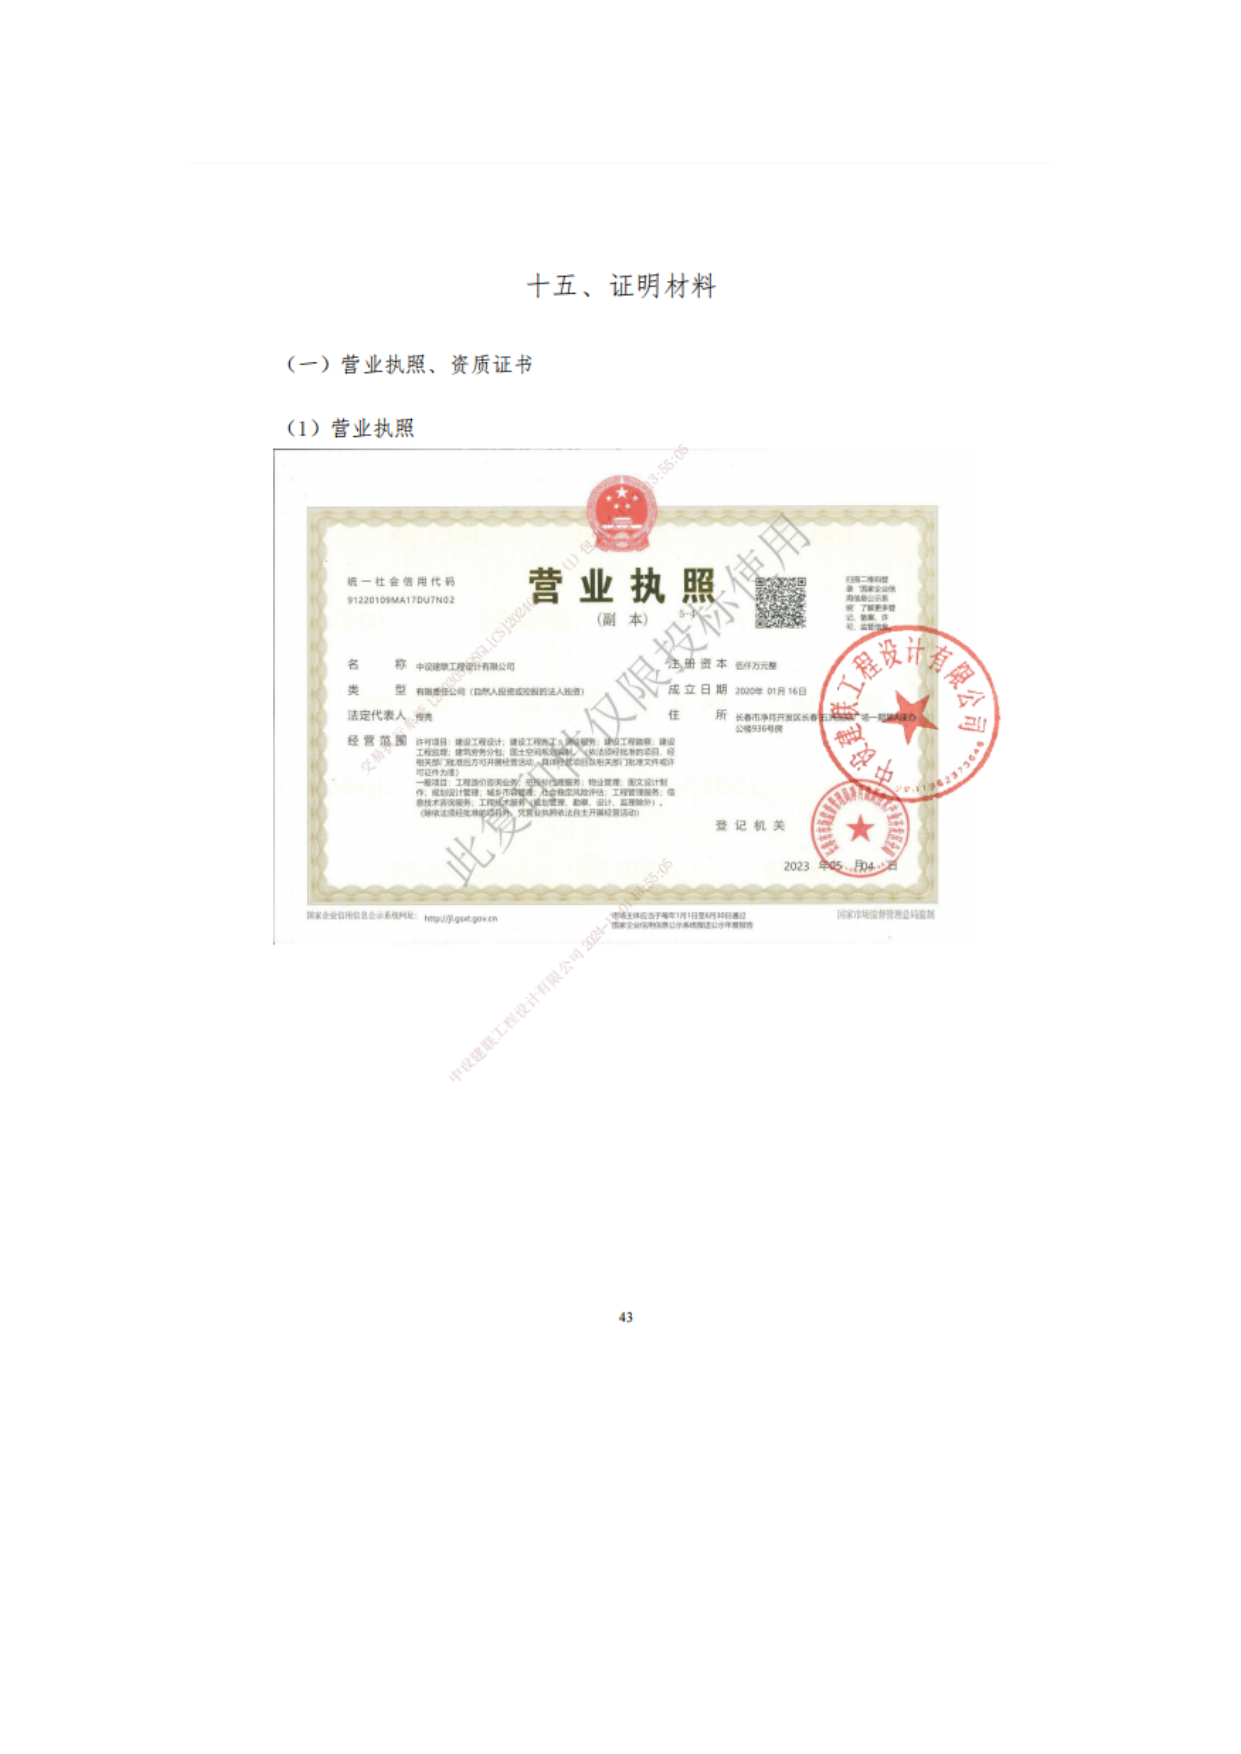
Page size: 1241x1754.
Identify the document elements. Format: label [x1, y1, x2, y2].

picture [187, 162, 1053, 1376]
